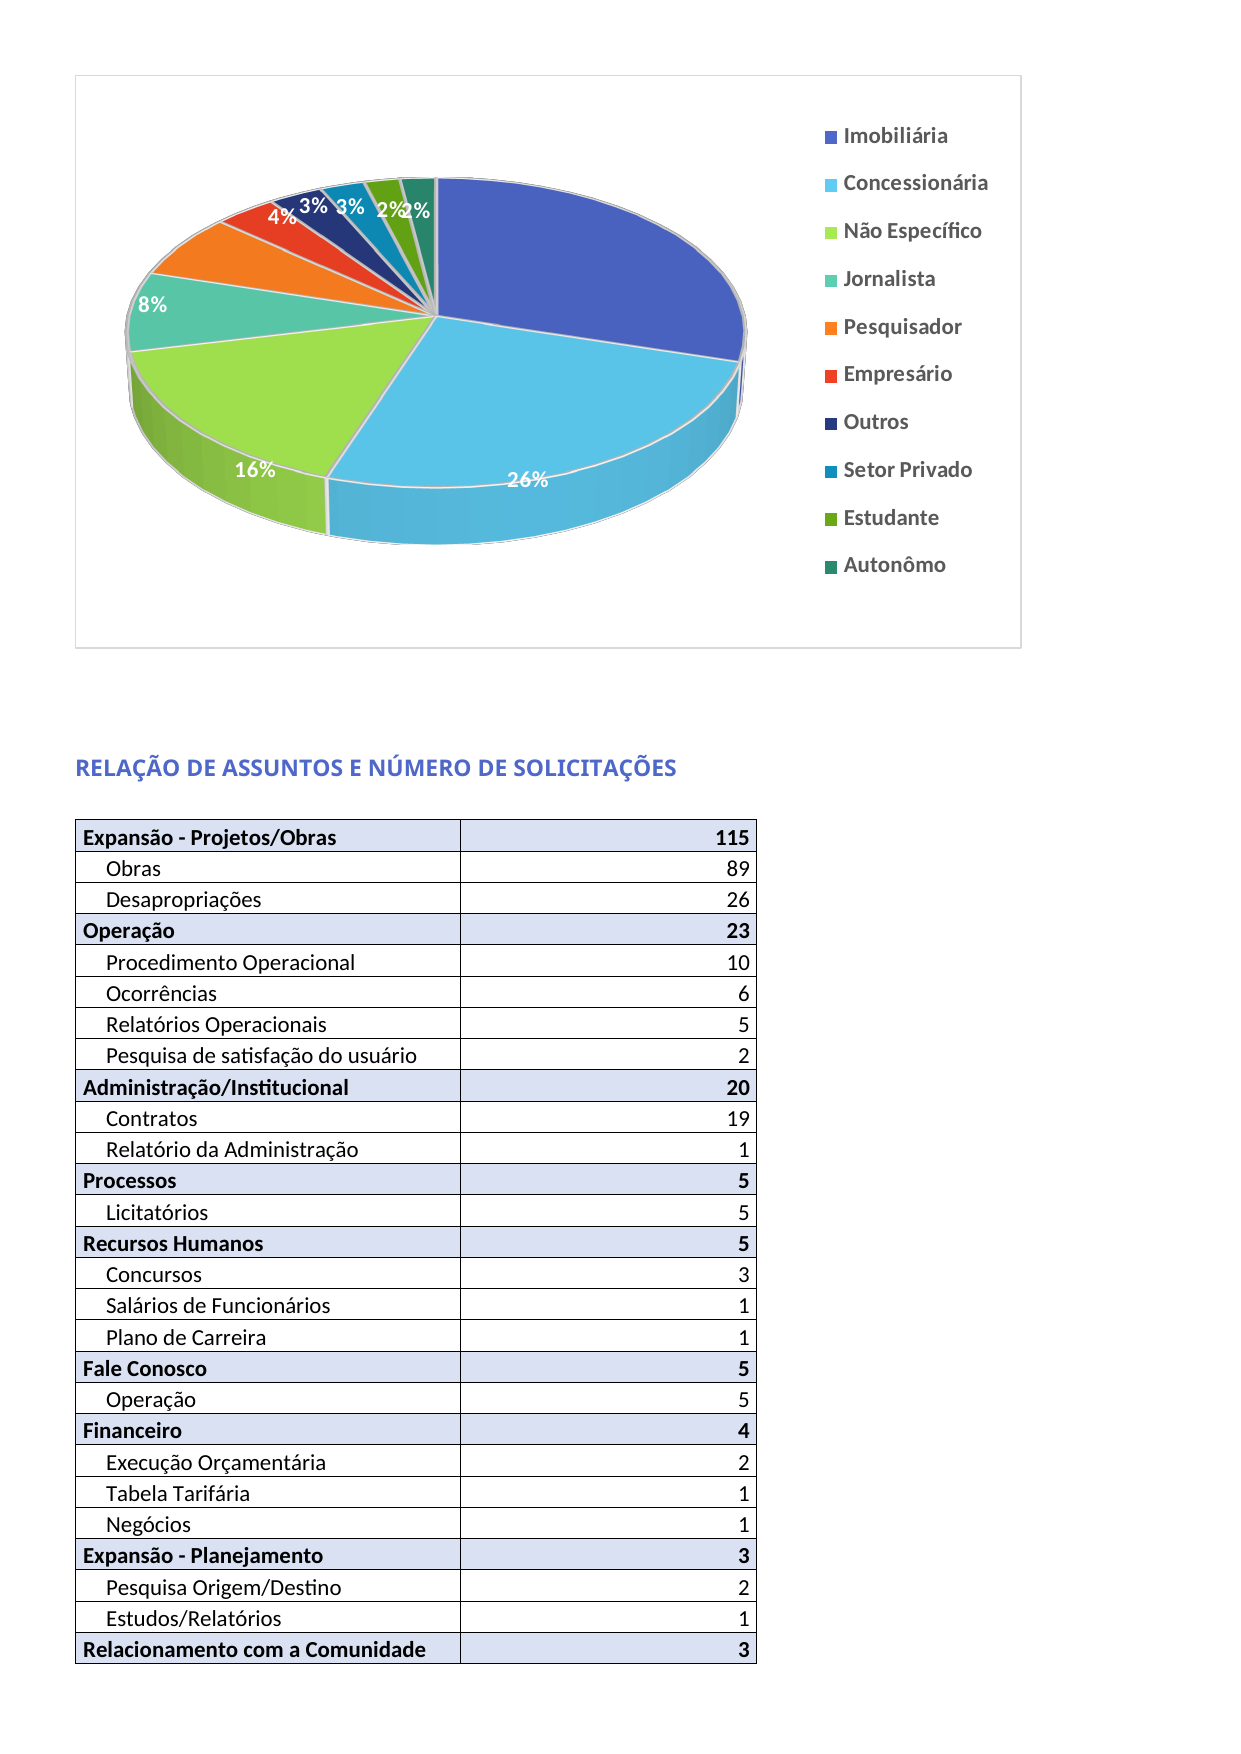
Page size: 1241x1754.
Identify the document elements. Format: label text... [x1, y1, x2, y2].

table_cell Plano de Carreira [76, 1320, 460, 1351]
table_cell Administração/Institucional [76, 1070, 460, 1101]
table_cell 19 [461, 1102, 756, 1132]
table_cell 2 [461, 1445, 756, 1476]
table_cell Contratos [76, 1102, 460, 1132]
table_cell 5 [461, 1352, 756, 1382]
table_cell 1 [461, 1320, 756, 1351]
table_cell Estudos/Relatórios [76, 1602, 460, 1632]
table_cell Licitatórios [76, 1195, 460, 1226]
table_cell 4 [461, 1414, 756, 1444]
table_cell Concursos [76, 1258, 460, 1288]
table_header 115 [461, 820, 756, 851]
table_cell 10 [461, 945, 756, 976]
table_cell 20 [461, 1070, 756, 1101]
table_cell Desapropriações [76, 883, 460, 913]
table_cell Financeiro [76, 1414, 460, 1444]
table_cell Negócios [76, 1508, 460, 1538]
table_cell Recursos Humanos [76, 1227, 460, 1257]
table_cell Pesquisa de satisfação do usuário [76, 1039, 460, 1069]
table_header Expansão - Projetos/Obras [76, 820, 460, 851]
table_cell Relatório da Administração [76, 1133, 460, 1163]
table_cell 3 [461, 1539, 756, 1569]
table_cell 2 [461, 1039, 756, 1069]
table_cell Obras [76, 852, 460, 882]
table_cell 89 [461, 852, 756, 882]
table_cell Execução Orçamentária [76, 1445, 460, 1476]
table_cell 1 [461, 1289, 756, 1319]
table_cell Expansão - Planejamento [76, 1539, 460, 1569]
table_cell 3 [461, 1258, 756, 1288]
table_cell Tabela Tarifária [76, 1477, 460, 1507]
text RELAÇÃO DE ASSUNTOS E NÚMERO DE SOLICITAÇÕES [75, 752, 1165, 783]
table_cell 1 [461, 1602, 756, 1632]
table_cell 23 [461, 914, 756, 944]
table_cell 26 [461, 883, 756, 913]
table_cell 1 [461, 1508, 756, 1538]
table_cell Operação [76, 914, 460, 944]
table_cell 5 [461, 1227, 756, 1257]
table_cell 5 [461, 1164, 756, 1194]
table_cell 6 [461, 977, 756, 1007]
table_cell 3 [461, 1633, 756, 1663]
table_cell Salários de Funcionários [76, 1289, 460, 1319]
table_cell Procedimento Operacional [76, 945, 460, 976]
table_cell 5 [461, 1383, 756, 1413]
table_cell 5 [461, 1195, 756, 1226]
table_cell Relacionamento com a Comunidade [76, 1633, 460, 1663]
table_cell Operação [76, 1383, 460, 1413]
table_cell Processos [76, 1164, 460, 1194]
table_cell 2 [461, 1570, 756, 1601]
table_cell Fale Conosco [76, 1352, 460, 1382]
table_cell Pesquisa Origem/Destino [76, 1570, 460, 1601]
table_cell Ocorrências [76, 977, 460, 1007]
table_cell 5 [461, 1008, 756, 1038]
table_cell 1 [461, 1133, 756, 1163]
table_cell Relatórios Operacionais [76, 1008, 460, 1038]
table_cell 1 [461, 1477, 756, 1507]
